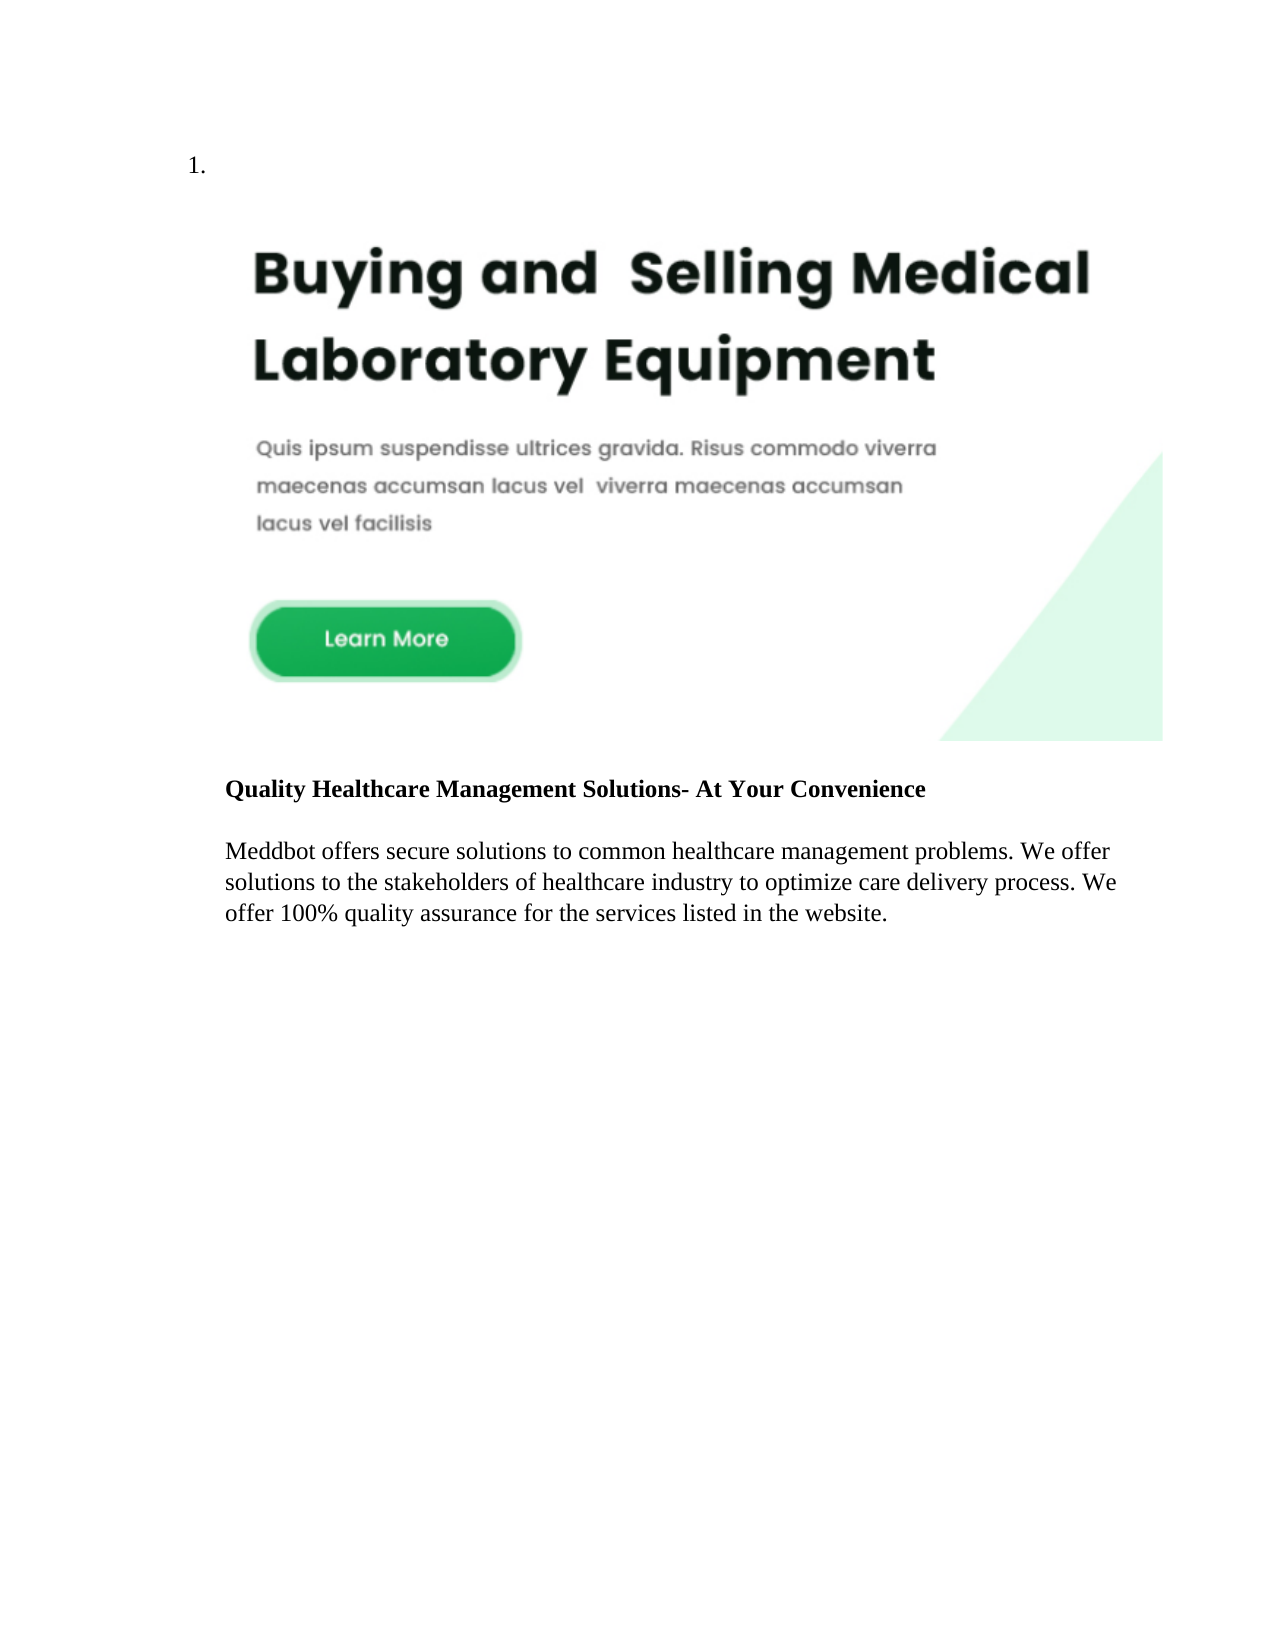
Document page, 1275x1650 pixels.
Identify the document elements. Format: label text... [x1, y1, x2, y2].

list Meddbot offers secure solutions to common healthcare management problems. We offer solutions to the stakeholders of healthcare industry to optimize care delivery process. We offer 100% quality assurance for the services listed in the website. [225, 836, 1125, 927]
picture [187, 181, 1163, 741]
list Quality Healthcare Management Solutions- At Your Convenience [225, 774, 1125, 803]
